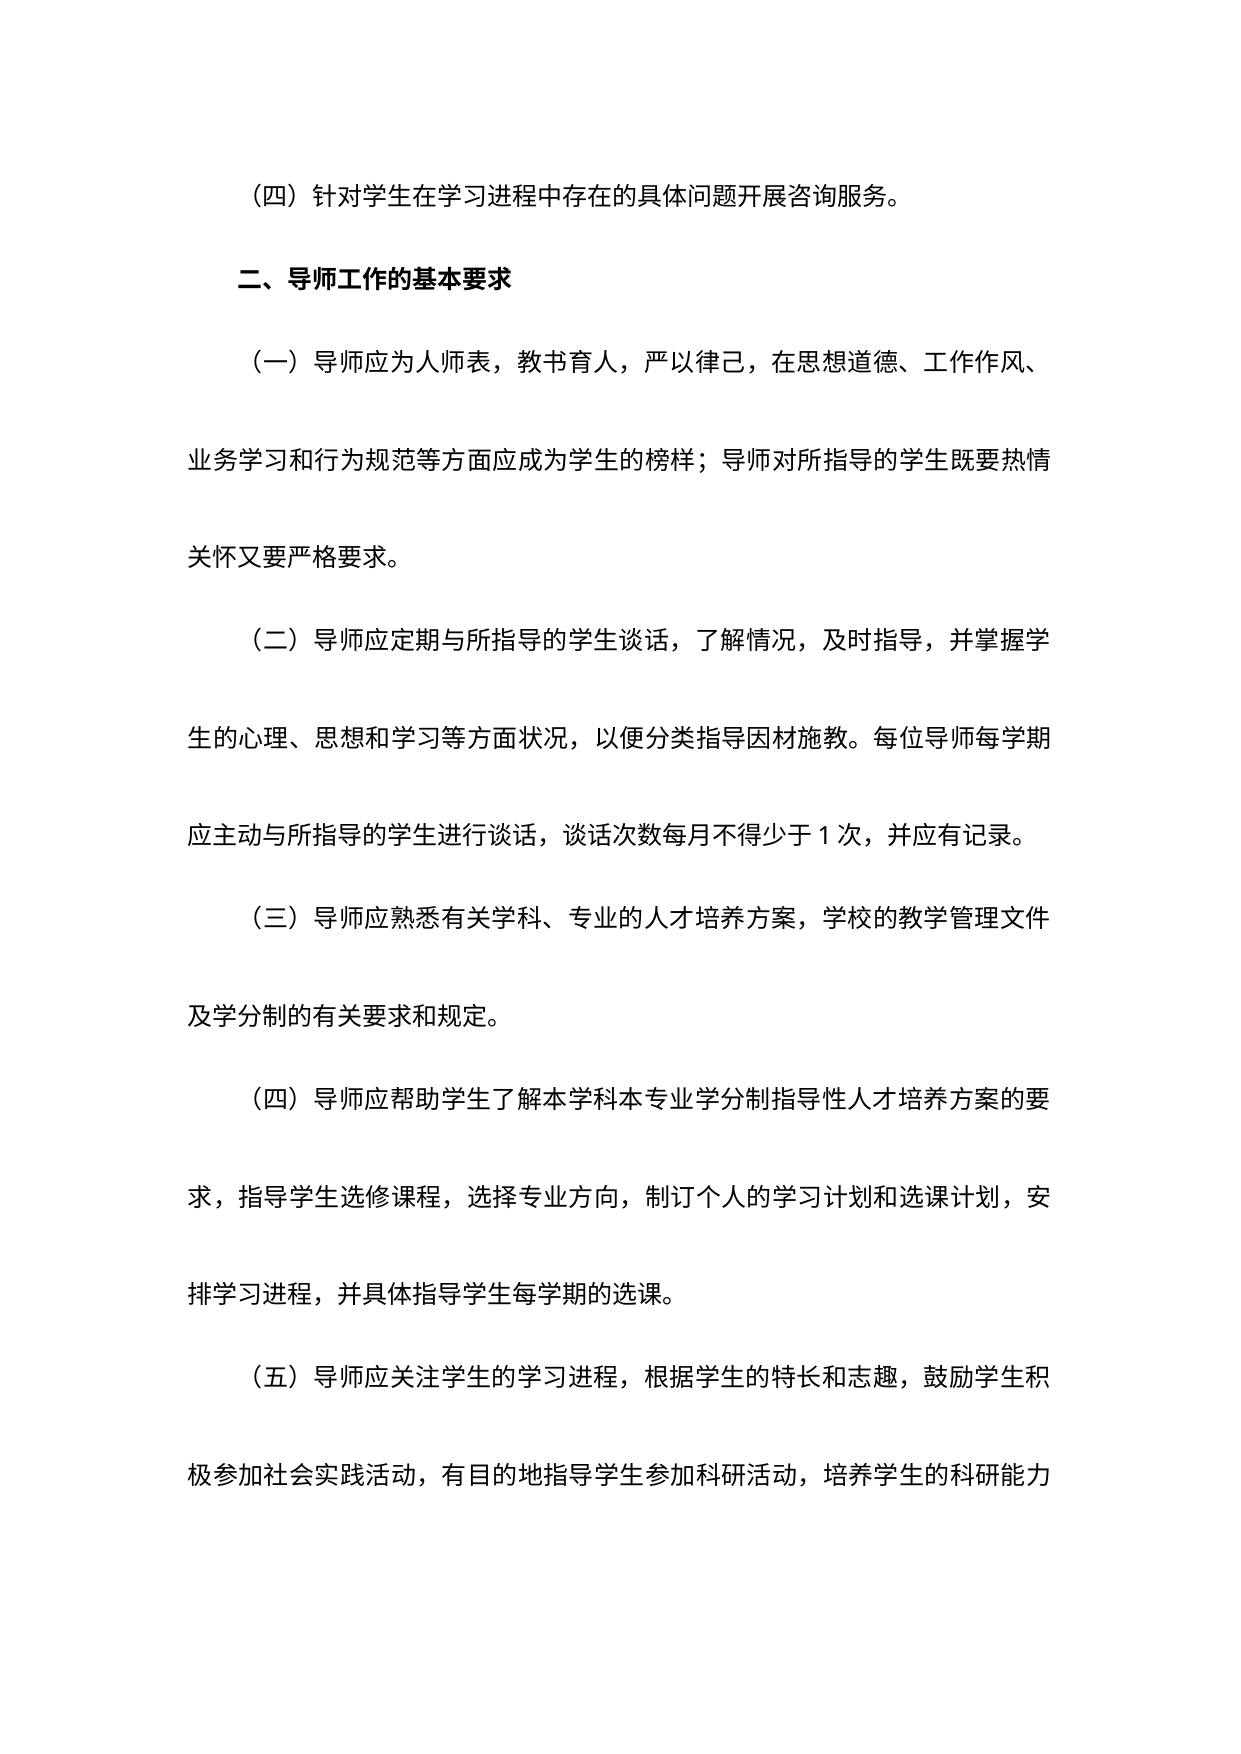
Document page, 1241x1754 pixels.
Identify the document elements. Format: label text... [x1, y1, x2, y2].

text （一）导师应为人师表，教书育人，严以律己，在思想道德、工作作风、业务学习和行为规范等方面应成为学生的榜样；导师对所指导的学生既要热情关怀又要严格要求。 [187, 328, 1053, 588]
text （四）导师应帮助学生了解本学科本专业学分制指导性人才培养方案的要求，指导学生选修课程，选择专业方向，制订个人的学习计划和选课计划，安排学习进程，并具体指导学生每学期的选课。 [187, 1065, 1053, 1325]
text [187, 1343, 1053, 1506]
text 二、导师工作的基本要求 [187, 245, 1053, 310]
text （四）针对学生在学习进程中存在的具体问题开展咨询服务。 [187, 162, 1053, 227]
text （二）导师应定期与所指导的学生谈话，了解情况，及时指导，并掌握学生的心理、思想和学习等方面状况，以便分类指导因材施教。每位导师每学期应主动与所指导的学生进行谈话，谈话次数每月不得少于1次，并应有记录。 [187, 606, 1053, 866]
text （三）导师应熟悉有关学科、专业的人才培养方案，学校的教学管理文件及学分制的有关要求和规定。 [187, 884, 1053, 1047]
